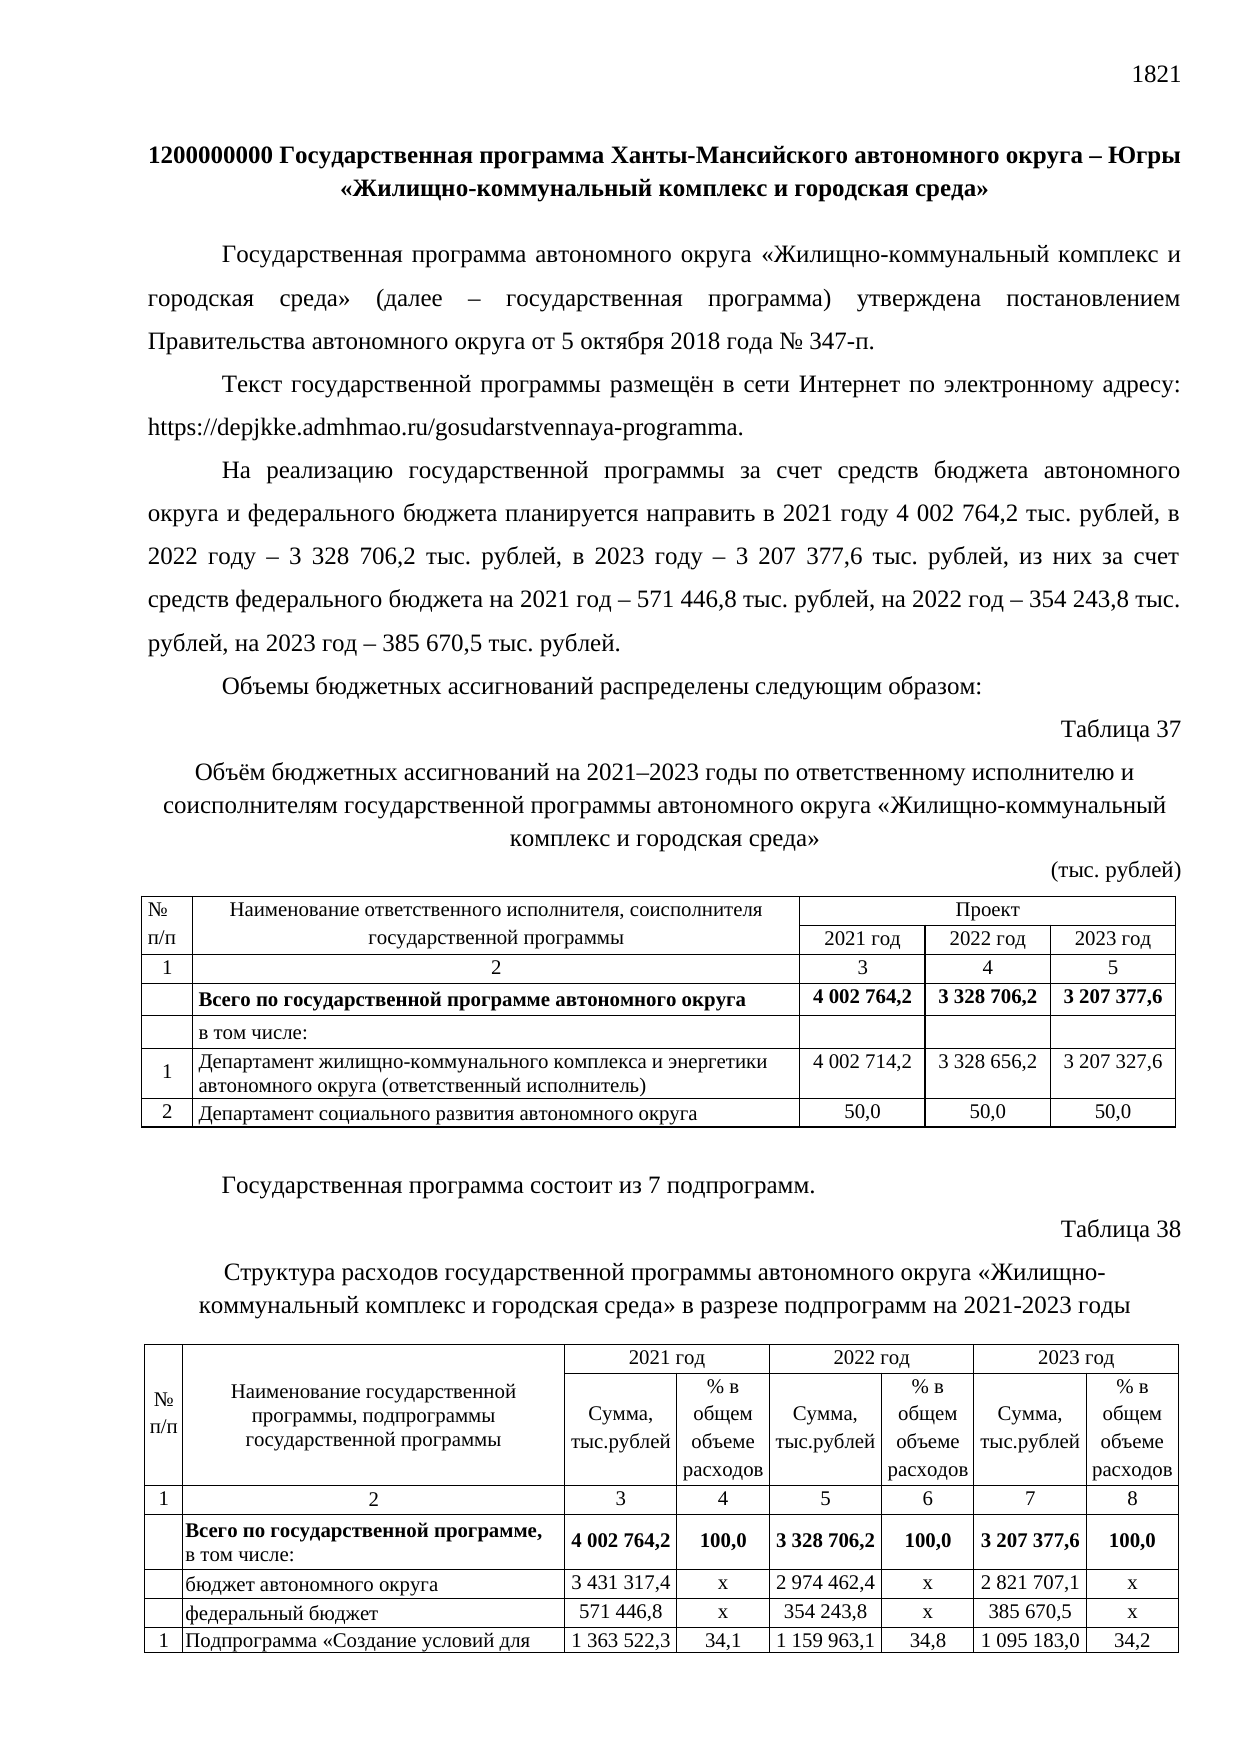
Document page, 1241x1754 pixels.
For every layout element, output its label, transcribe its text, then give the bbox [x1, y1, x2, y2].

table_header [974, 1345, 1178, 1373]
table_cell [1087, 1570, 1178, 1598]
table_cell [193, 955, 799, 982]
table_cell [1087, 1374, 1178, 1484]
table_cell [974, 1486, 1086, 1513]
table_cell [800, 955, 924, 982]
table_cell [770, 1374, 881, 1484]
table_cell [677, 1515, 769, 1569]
text 1200000000 Государственная программа Ханты-Мансийского автономного округа – Югры «Жилищно-коммунальный комплекс и городская среда» [148, 141, 1181, 202]
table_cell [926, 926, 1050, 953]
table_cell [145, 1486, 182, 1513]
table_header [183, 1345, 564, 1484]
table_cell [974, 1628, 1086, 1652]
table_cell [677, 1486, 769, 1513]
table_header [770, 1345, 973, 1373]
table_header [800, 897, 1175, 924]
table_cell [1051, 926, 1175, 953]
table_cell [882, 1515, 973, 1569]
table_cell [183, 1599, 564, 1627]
text На реализацию государственной программы за счет средств бюджета автономного округа и федерального бюджета планируется направить в 2021 году 4 002 764,2 тыс. рублей, в 2022 году – 3 328 706,2 тыс. рублей, в 2023 году – 3 207 377,6 тыс. рублей, из них за счет средств федерального бюджета на 2021 год – 571 446,8 тыс. рублей, на 2022 год – 354 243,8 тыс. рублей, на 2023 год – 385 670,5 тыс. рублей. [148, 455, 1181, 656]
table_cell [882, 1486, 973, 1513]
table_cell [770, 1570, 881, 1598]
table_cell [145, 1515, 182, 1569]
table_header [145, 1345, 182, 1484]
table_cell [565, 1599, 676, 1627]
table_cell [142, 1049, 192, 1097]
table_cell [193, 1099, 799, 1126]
text (тыс. рублей) [148, 856, 1181, 882]
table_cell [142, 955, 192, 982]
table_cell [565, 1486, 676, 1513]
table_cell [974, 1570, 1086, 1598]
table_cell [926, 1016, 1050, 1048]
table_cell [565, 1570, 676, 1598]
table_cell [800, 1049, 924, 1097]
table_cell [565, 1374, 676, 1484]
text Объемы бюджетных ассигнований распределены следующим образом: [148, 671, 1181, 699]
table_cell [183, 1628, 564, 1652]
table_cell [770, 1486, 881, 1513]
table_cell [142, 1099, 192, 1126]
text Объём бюджетных ассигнований на 2021–2023 годы по ответственному исполнителю и соисполнителям государственной программы автономного округа «Жилищно-коммунальный комплекс и городская среда» [148, 757, 1181, 852]
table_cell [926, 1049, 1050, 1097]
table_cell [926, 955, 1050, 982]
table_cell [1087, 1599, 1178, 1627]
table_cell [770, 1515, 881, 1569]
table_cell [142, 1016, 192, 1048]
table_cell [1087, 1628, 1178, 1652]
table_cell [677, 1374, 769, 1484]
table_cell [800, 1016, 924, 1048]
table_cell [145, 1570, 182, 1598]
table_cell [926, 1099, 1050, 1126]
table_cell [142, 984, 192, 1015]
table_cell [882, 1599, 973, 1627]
text Государственная программа состоит из 7 подпрограмм. [148, 1171, 1181, 1199]
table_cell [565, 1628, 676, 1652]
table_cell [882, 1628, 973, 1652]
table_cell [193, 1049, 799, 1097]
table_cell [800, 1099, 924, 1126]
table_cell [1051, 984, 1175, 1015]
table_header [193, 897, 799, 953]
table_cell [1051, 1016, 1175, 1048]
text Таблица 38 [148, 1214, 1181, 1242]
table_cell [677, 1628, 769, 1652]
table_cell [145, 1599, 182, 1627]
text Государственная программа автономного округа «Жилищно-коммунальный комплекс и городская среда» (далее – государственная программа) утверждена постановлением Правительства автономного округа от 5 октября 2018 года № 347-п. [148, 239, 1181, 354]
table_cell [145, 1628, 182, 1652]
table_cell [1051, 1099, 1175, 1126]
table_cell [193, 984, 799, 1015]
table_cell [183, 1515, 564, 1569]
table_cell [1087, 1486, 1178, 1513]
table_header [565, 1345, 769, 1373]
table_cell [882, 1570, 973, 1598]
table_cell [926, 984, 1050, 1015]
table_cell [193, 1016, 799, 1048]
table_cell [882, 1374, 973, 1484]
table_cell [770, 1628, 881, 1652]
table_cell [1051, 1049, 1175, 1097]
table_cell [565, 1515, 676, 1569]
text Структура расходов государственной программы автономного округа «Жилищно-коммунальный комплекс и городская среда» в разрезе подпрограмм на 2021-2023 годы [148, 1257, 1181, 1319]
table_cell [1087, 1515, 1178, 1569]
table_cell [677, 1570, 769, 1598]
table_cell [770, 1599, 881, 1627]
text Таблица 37 [148, 714, 1181, 743]
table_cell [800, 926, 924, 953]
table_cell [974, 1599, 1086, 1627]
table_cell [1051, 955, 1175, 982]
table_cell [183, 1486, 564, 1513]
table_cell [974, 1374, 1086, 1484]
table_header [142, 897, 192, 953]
text Текст государственной программы размещён в сети Интернет по электронному адресу: https://depjkke.admhmao.ru/gosudarstvennaya-programma. [148, 369, 1181, 441]
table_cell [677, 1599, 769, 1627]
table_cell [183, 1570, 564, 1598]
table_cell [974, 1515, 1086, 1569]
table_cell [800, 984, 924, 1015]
